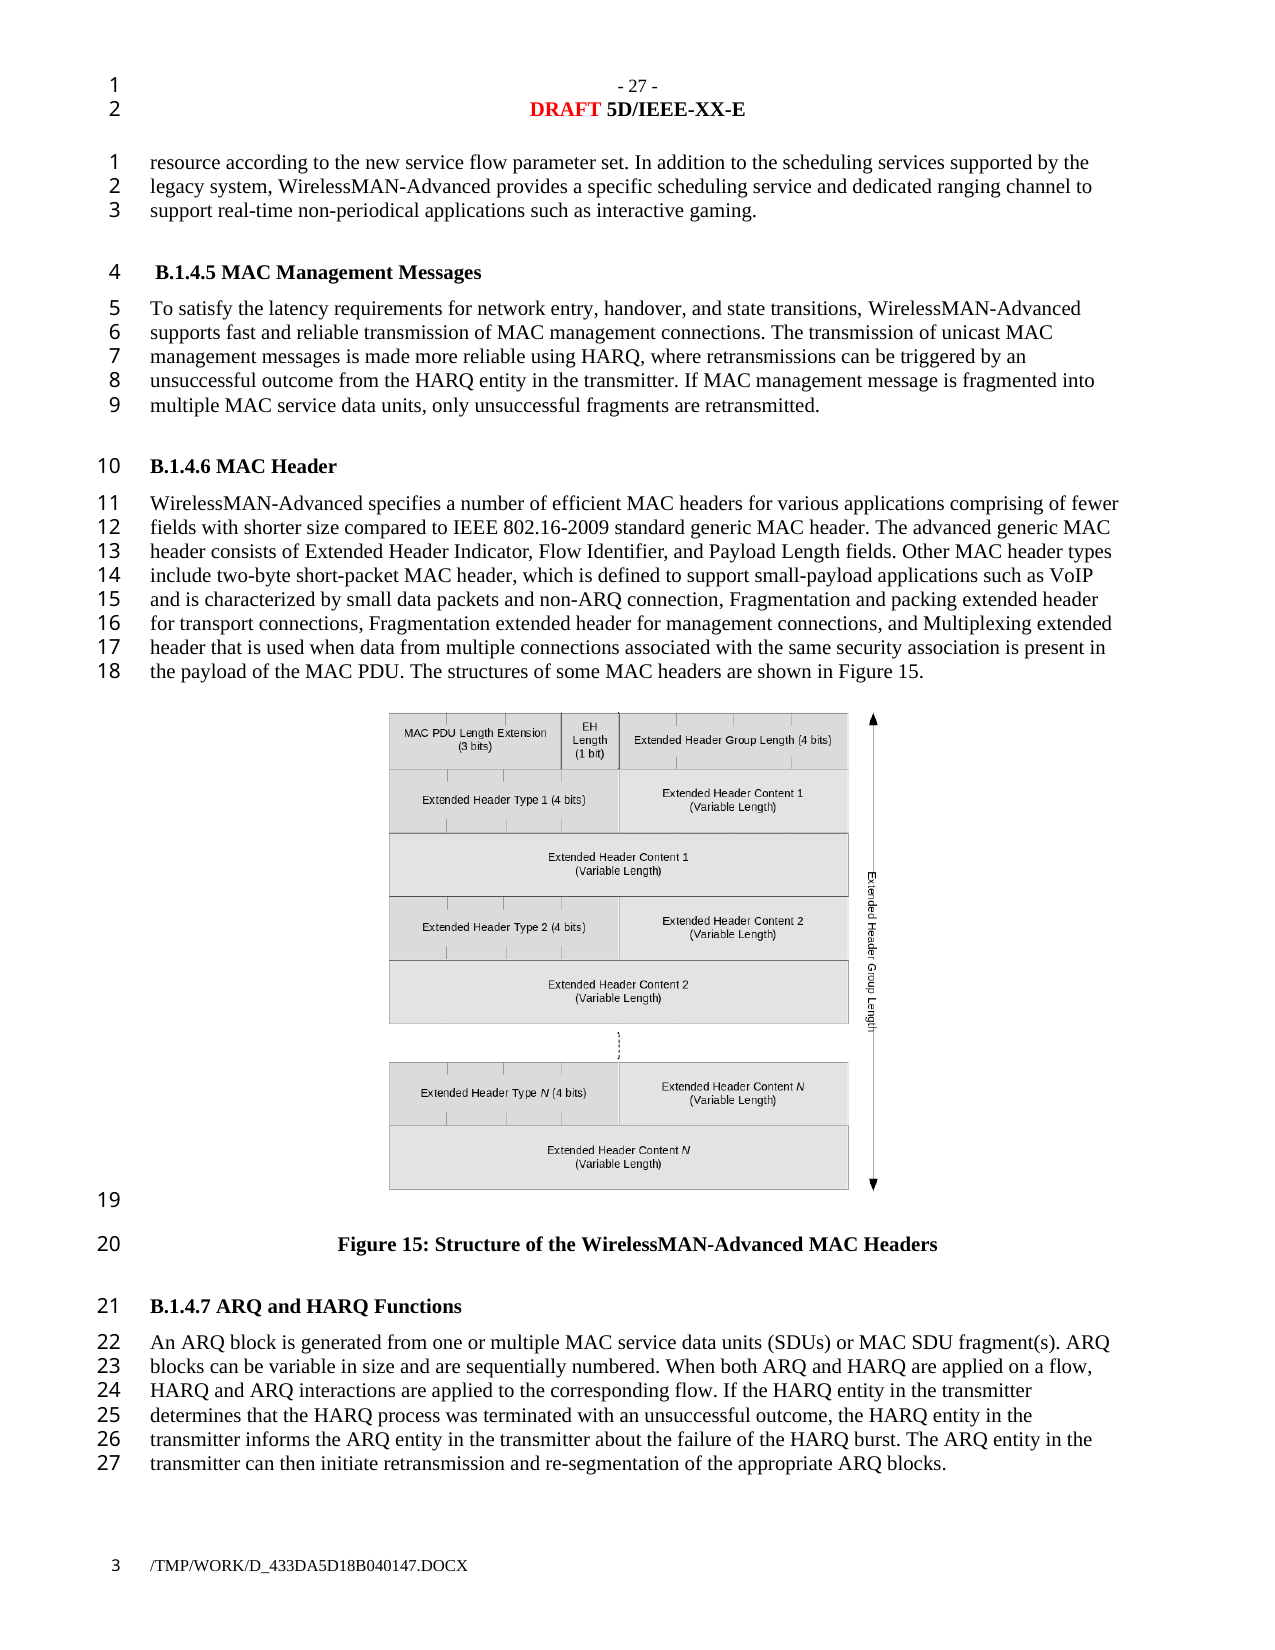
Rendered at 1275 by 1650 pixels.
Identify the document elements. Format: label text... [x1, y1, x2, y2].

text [150, 150, 1125, 222]
subtitle B.1.4.5 MAC Management Messages [150, 260, 1125, 284]
subtitle B.1.4.7 ARQ and HARQ Functions [150, 1294, 1125, 1318]
subtitle B.1.4.6 MAC Header [150, 454, 1125, 478]
text An ARQ block is generated from one or multiple MAC service data units (SDUs) or MAC SDU fragment(s). ARQ blocks can be variable in size and are sequentially numbered. When both ARQ and HARQ are applied on a flow, HARQ and ARQ interactions are applied to the corresponding flow. If the HARQ entity in the transmitter determines that the HARQ process was terminated with an unsuccessful outcome, the HARQ entity in the transmitter informs the ARQ entity in the transmitter about the failure of the HARQ burst. The ARQ entity in the transmitter can then initiate retransmission and re-segmentation of the appropriate ARQ blocks. [150, 1330, 1125, 1475]
text To satisfy the latency requirements for network entry, handover, and state transitions, WirelessMAN-Advanced supports fast and reliable transmission of MAC management connections. The transmission of unicast MAC management messages is made more reliable using HARQ, where retransmissions can be triggered by an unsuccessful outcome from the HARQ entity in the transmitter. If MAC management message is fragmented into multiple MAC service data units, only unsuccessful fragments are retransmitted. [150, 296, 1125, 417]
text Figure 15: Structure of the WirelessMAN-Advanced MAC Headers [150, 1232, 1125, 1256]
text WirelessMAN-Advanced specifies a number of efficient MAC headers for various applications comprising of fewer fields with shorter size compared to IEEE 802.16-2009 standard generic MAC header. The advanced generic MAC header consists of Extended Header Indicator, Flow Identifier, and Payload Length fields. Other MAC header types include two-byte short-packet MAC header, which is defined to support small-payload applications such as VoIP and is characterized by small data packets and non-ARQ connection, Fragmentation and packing extended header for transport connections, Fragmentation extended header for management connections, and Multiplexing extended header that is used when data from multiple connections associated with the same security association is present in the payload of the MAC PDU. The structures of some MAC headers are shown in Figure 15. [150, 491, 1125, 683]
